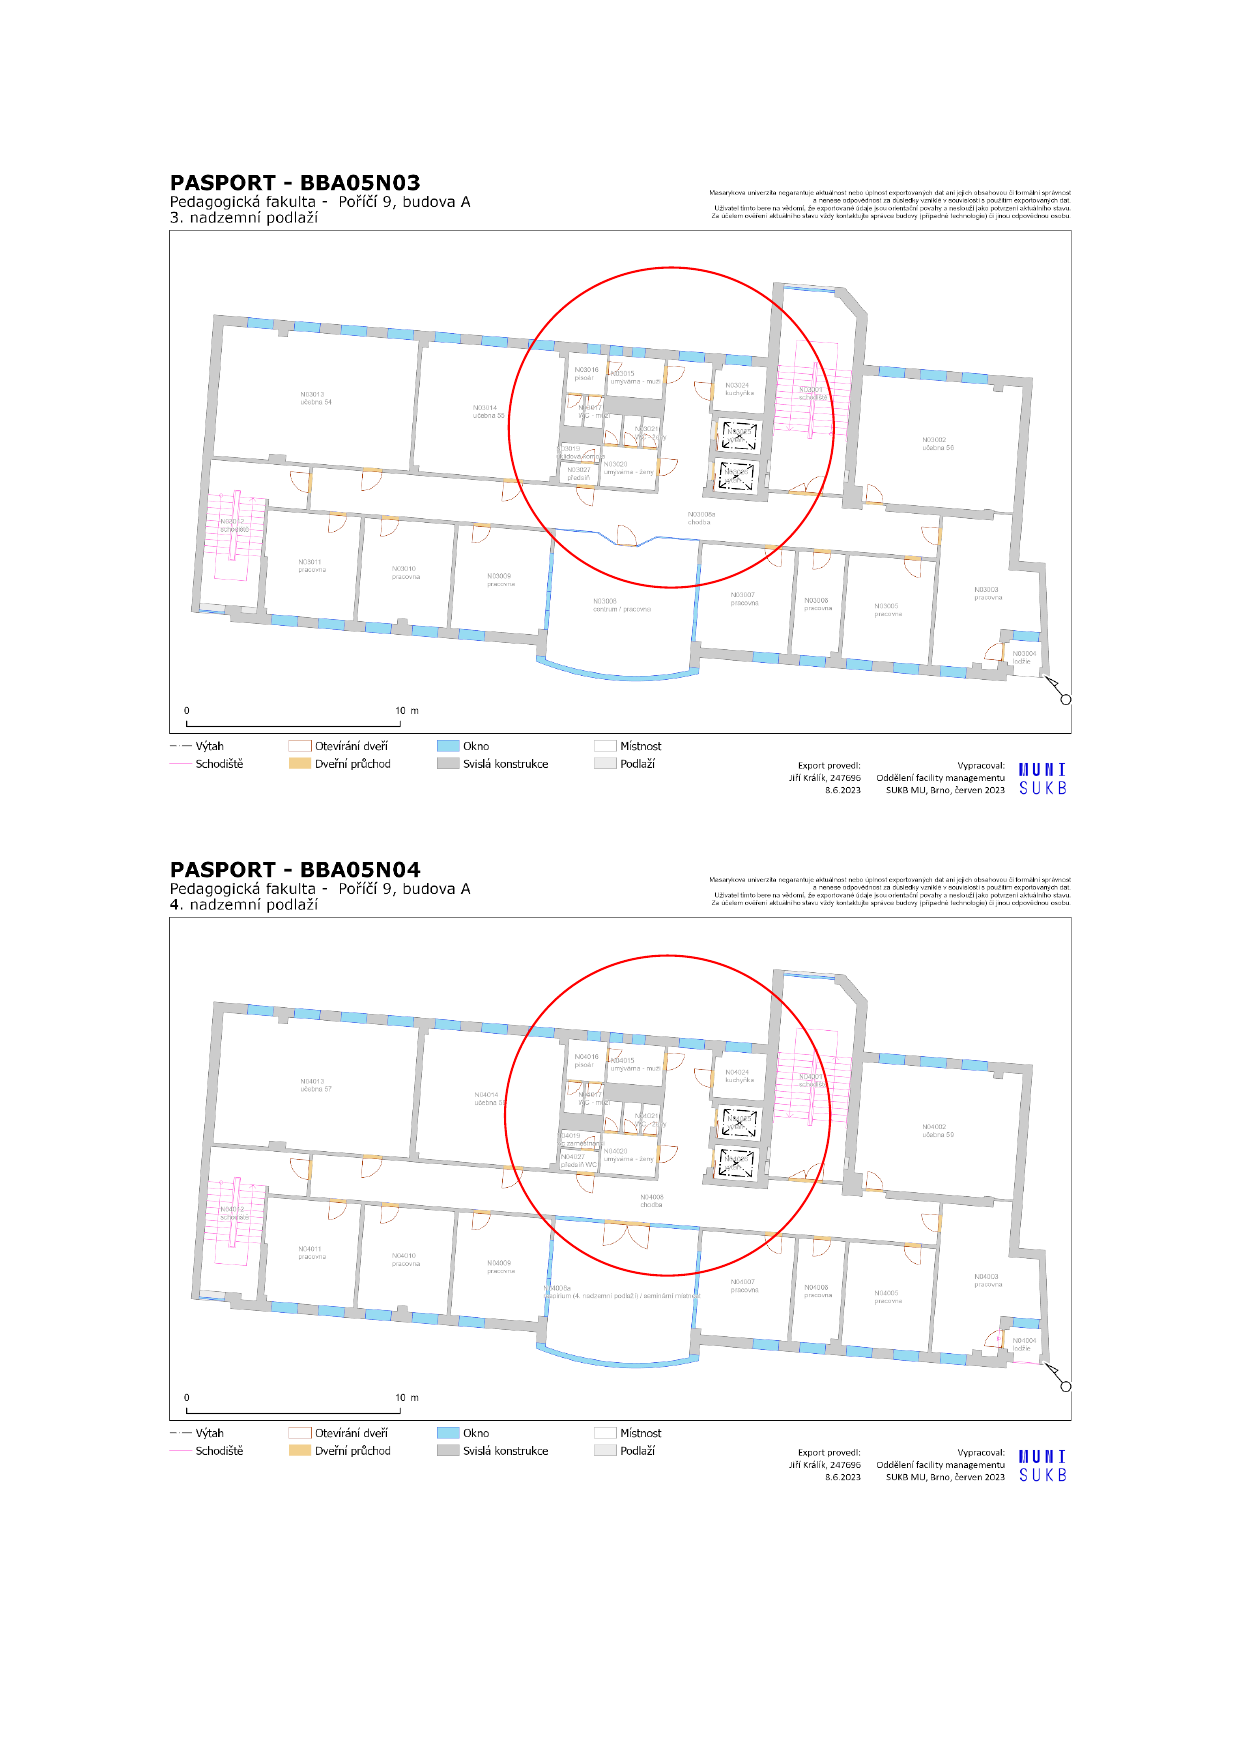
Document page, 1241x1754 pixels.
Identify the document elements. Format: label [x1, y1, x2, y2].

picture [147, 147, 1093, 816]
picture [147, 834, 1093, 1503]
